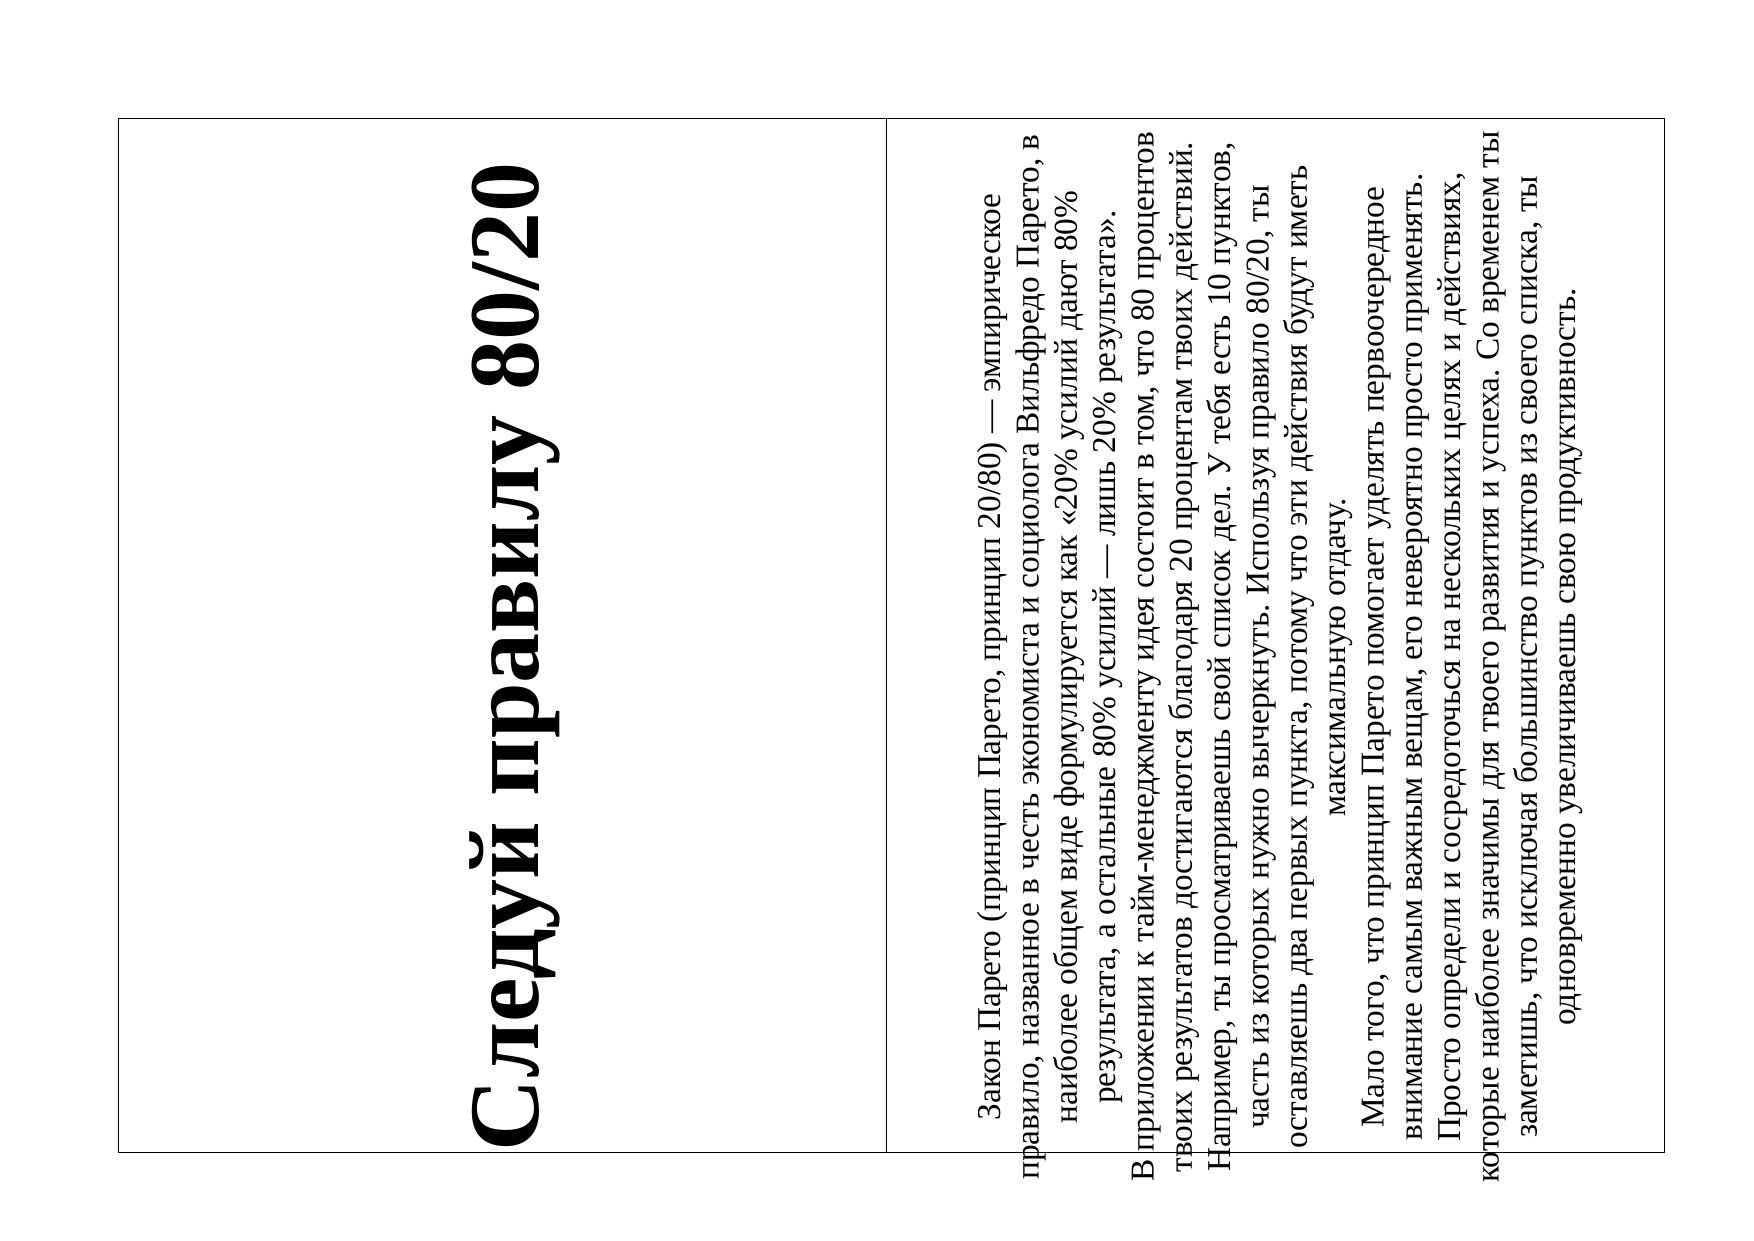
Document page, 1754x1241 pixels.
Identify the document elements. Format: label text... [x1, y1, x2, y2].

table_cell Следуй правилу 80/20 [119, 119, 886, 1152]
table_cell Закон Парето (принцип Парето, принцип 20/80) — эмпирическое правило, названное в честь экономиста и социолога Вильфредо Парето, в наиболее общем виде формулируется как «20% усилий дают 80% результата, а остальные 80% усилий — лишь 20% результата». В приложении к тайм-менеджменту идея состоит в том, что 80 процентов твоих результатов достигаются благодаря 20 процентам твоих действий. Например, ты просматриваешь свой список дел. У тебя есть 10 пунктов, часть из которых нужно вычеркнуть. Используя правило 80/20, ты оставляешь два первых пункта, потому что эти действия будут иметь максимальную отдачу. Мало того, что принцип Парето помогает уделять первоочередное внимание самым важным вещам, его невероятно просто применять. Просто определи и сосредоточься на нескольких целях и действиях, которые наиболее значимы для твоего развития и успеха. Со временем ты заметишь, что исключая большинство пунктов из своего списка, ты одновременно увеличиваешь свою продуктивность. [887, 119, 1664, 1152]
